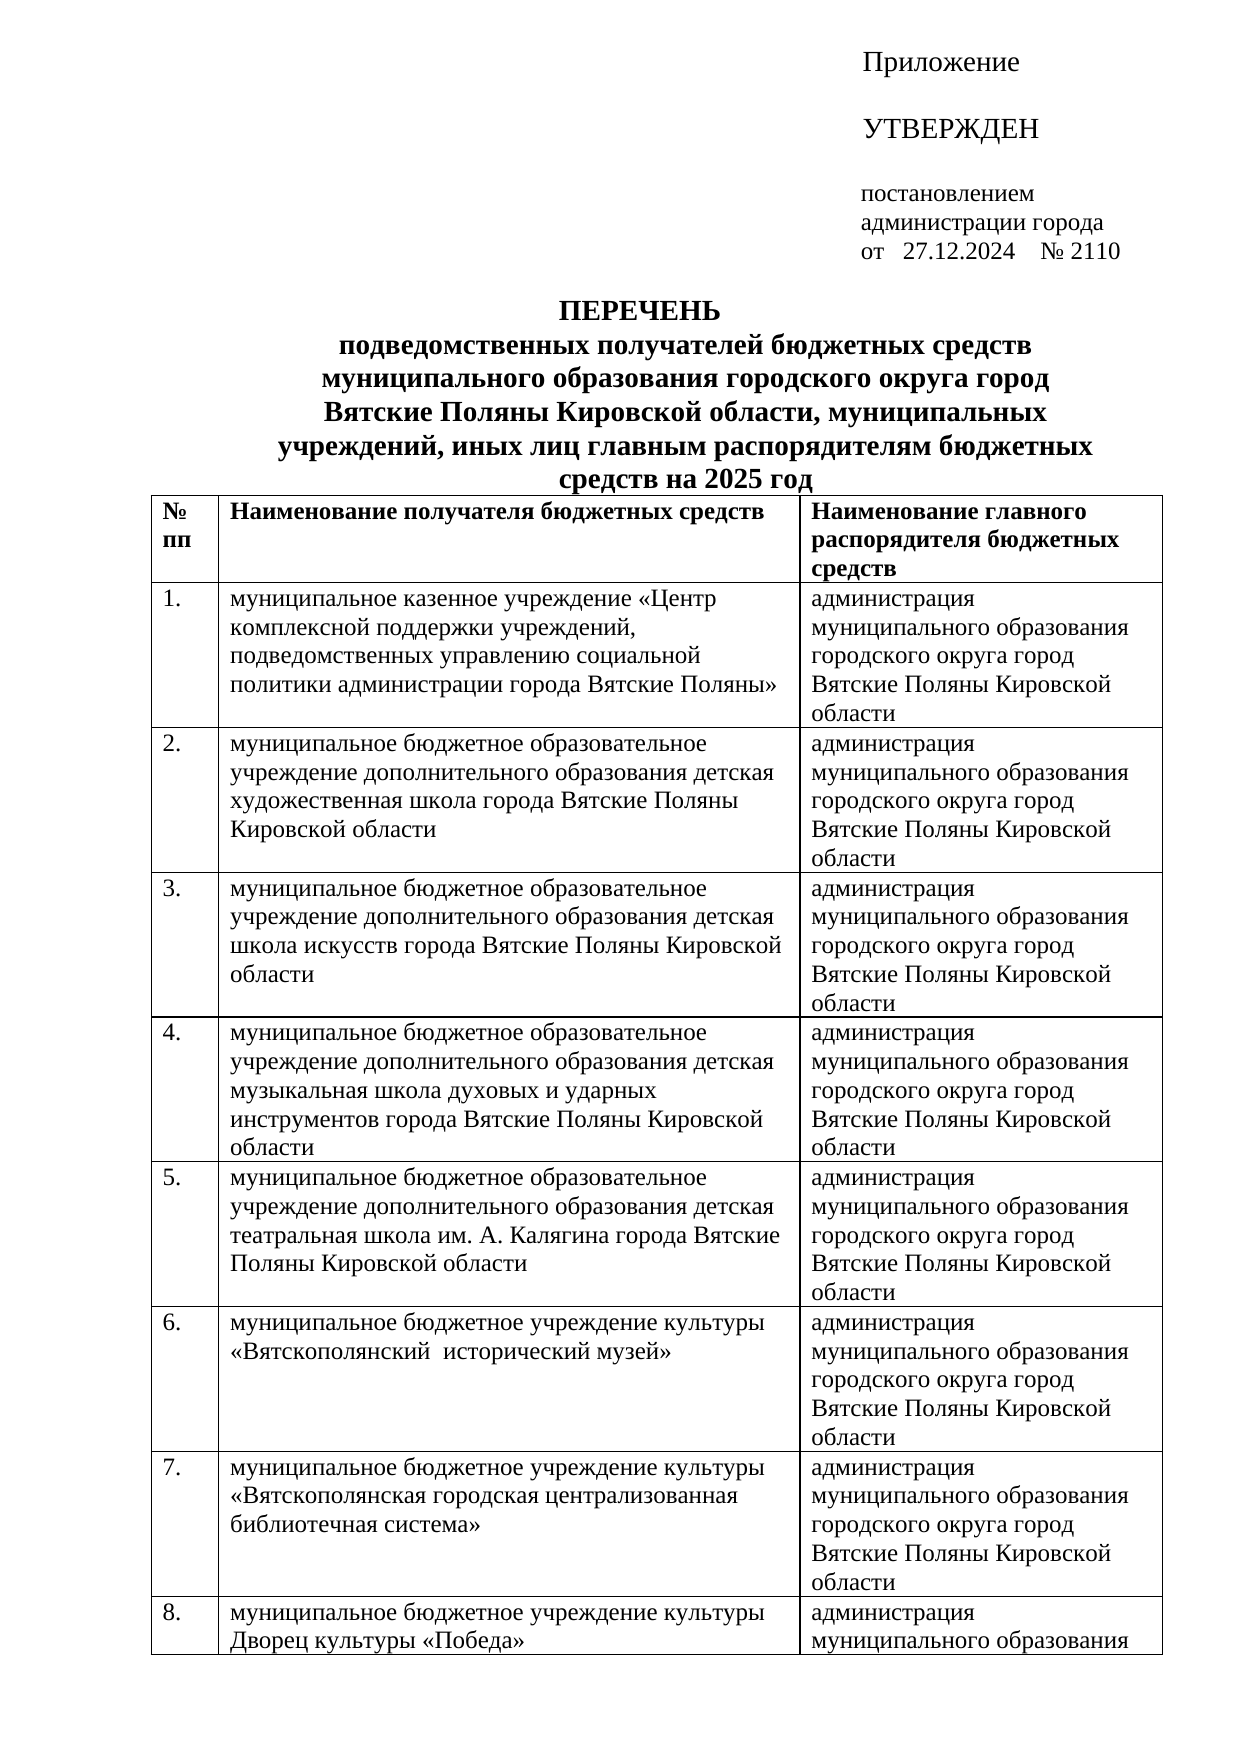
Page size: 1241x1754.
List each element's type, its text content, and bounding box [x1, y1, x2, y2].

table_cell муниципальное бюджетное образовательное учреждение дополнительного образования детская школа искусств города Вятские Поляны Кировской области [219, 873, 799, 1016]
table_cell 5. [152, 1162, 218, 1306]
text УТВЕРЖДЕН [162, 111, 1152, 145]
table_cell администрация муниципального образования городского округа город Вятские Поляны Кировской области [801, 728, 1162, 872]
text от 27.12.2024 № 2110 [162, 236, 1152, 265]
table_header № пп [152, 496, 218, 582]
text Приложение [162, 44, 1152, 78]
table_cell 1. [152, 583, 218, 727]
table_cell 4. [152, 1018, 218, 1161]
table_cell 7. [152, 1452, 218, 1596]
table_cell администрация муниципального образования городского округа город Вятские Поляны Кировской области [801, 1452, 1162, 1596]
table_cell муниципальное бюджетное учреждение культуры «Вятскополянская городская централизованная библиотечная система» [219, 1452, 799, 1596]
table_cell 8. [152, 1597, 218, 1654]
table_cell администрация муниципального образования городского округа город Вятские Поляны Кировской области [801, 583, 1162, 727]
table_cell администрация муниципального образования городского округа город Вятские Поляны Кировской области [801, 1018, 1162, 1161]
table_cell администрация муниципального образования городского округа город Вятские Поляны Кировской области [801, 1307, 1162, 1451]
table_cell муниципальное казенное учреждение «Центр комплексной поддержки учреждений, подведомственных управлению социальной политики администрации города Вятские Поляны» [219, 583, 799, 727]
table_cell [219, 1597, 799, 1654]
table_cell 6. [152, 1307, 218, 1451]
table_cell муниципальное бюджетное образовательное учреждение дополнительного образования детская музыкальная школа духовых и ударных инструментов города Вятские Поляны Кировской области [219, 1018, 799, 1161]
table_header Наименование получателя бюджетных средств [219, 496, 799, 582]
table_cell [801, 1597, 1162, 1654]
text администрации города [162, 207, 1152, 236]
table_cell 3. [152, 873, 218, 1016]
table_cell администрация муниципального образования городского округа город Вятские Поляны Кировской области [801, 873, 1162, 1016]
table_cell муниципальное бюджетное образовательное учреждение дополнительного образования детская театральная школа им. А. Калягина города Вятские Поляны Кировской области [219, 1162, 799, 1306]
table_cell администрация муниципального образования городского округа город Вятские Поляны Кировской области [801, 1162, 1162, 1306]
table_cell 2. [152, 728, 218, 872]
text подведомственных получателей бюджетных средств муниципального образования городского округа город Вятские Поляны Кировской области, муниципальных учреждений, иных лиц главным распорядителям бюджетных средств на 2025 год [275, 327, 1096, 495]
table_cell муниципальное бюджетное учреждение культуры «Вятскополянский исторический музей» [219, 1307, 799, 1451]
text ПЕРЕЧЕНЬ [162, 293, 1152, 327]
text постановлением [162, 178, 1152, 207]
table_header Наименование главного распорядителя бюджетных средств [801, 496, 1162, 582]
table_cell муниципальное бюджетное образовательное учреждение дополнительного образования детская художественная школа города Вятские Поляны Кировской области [219, 728, 799, 872]
